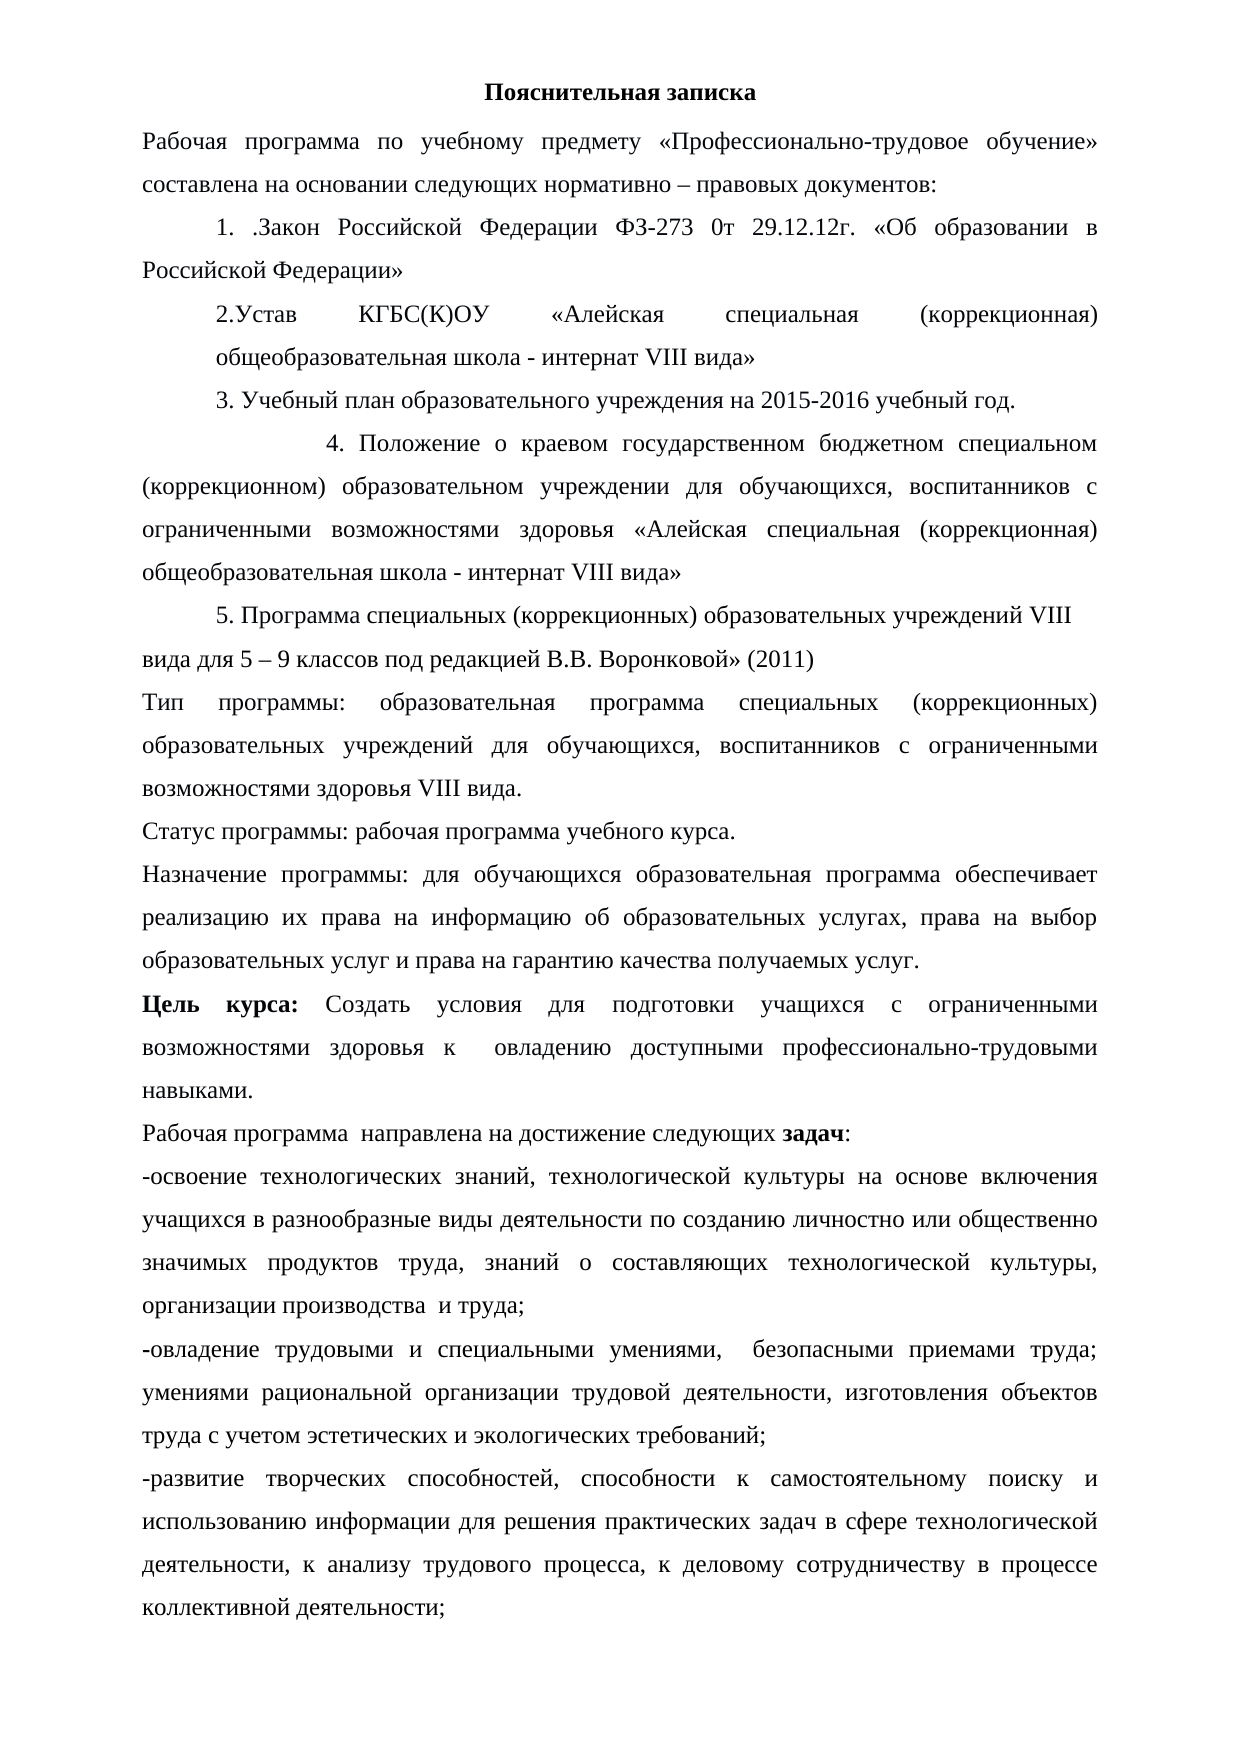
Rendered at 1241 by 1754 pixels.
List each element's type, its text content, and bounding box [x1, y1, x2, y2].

text Рабочая программа направлена на достижение следующих задач: [142, 1118, 1098, 1147]
text Статус программы: рабочая программа учебного курса. [142, 816, 1098, 845]
text -развитие творческих способностей, способности к самостоятельному поиску и использованию информации для решения практических задач в сфере технологической деятельности, к анализу трудового процесса, к деловому сотрудничеству в процессе коллективной деятельности; [142, 1463, 1098, 1621]
text 3. Учебный план образовательного учреждения на 2015-2016 учебный год. [142, 385, 1098, 414]
text 4. Положение о краевом государственном бюджетном специальном (коррекционном) образовательном учреждении для обучающихся, воспитанников с ограниченными возможностями здоровья «Алейская специальная (коррекционная) общеобразовательная школа - интернат VIII вида» [142, 428, 1098, 586]
text -освоение технологических знаний, технологической культуры на основе включения учащихся в разнообразные виды деятельности по созданию личностно или общественно значимых продуктов труда, знаний о составляющих технологической культуры, организации производства и труда; [142, 1161, 1098, 1319]
text -овладение трудовыми и специальными умениями, безопасными приемами труда; умениями рациональной организации трудовой деятельности, изготовления объектов труда с учетом эстетических и экологических требований; [142, 1334, 1098, 1449]
text 2.Устав КГБС(К)ОУ «Алейская специальная (коррекционная) общеобразовательная школа - интернат VIII вида» [216, 299, 1098, 371]
text 1. .Закон Российской Федерации ФЗ-273 0т 29.12.12г. «Об образовании в Российской Федерации» [142, 212, 1098, 284]
text Тип программы: образовательная программа специальных (коррекционных) образовательных учреждений для обучающихся, воспитанников с ограниченными возможностями здоровья VIII вида. [142, 687, 1098, 802]
text Рабочая программа по учебному предмету «Профессионально-трудовое обучение» составлена на основании следующих нормативно – правовых документов: [142, 126, 1098, 198]
text Цель курса: Создать условия для подготовки учащихся с ограниченными возможностями здоровья к овладению доступными профессионально-трудовыми навыками. [142, 989, 1098, 1104]
text 5. Программа специальных (коррекционных) образовательных учреждений VIII вида для 5 – 9 классов под редакцией В.В. Воронковой» (2011) [142, 601, 1098, 672]
subtitle Пояснительная записка [142, 77, 1098, 106]
text Назначение программы: для обучающихся образовательная программа обеспечивает реализацию их права на информацию об образовательных услугах, права на выбор образовательных услуг и права на гарантию качества получаемых услуг. [142, 859, 1098, 974]
